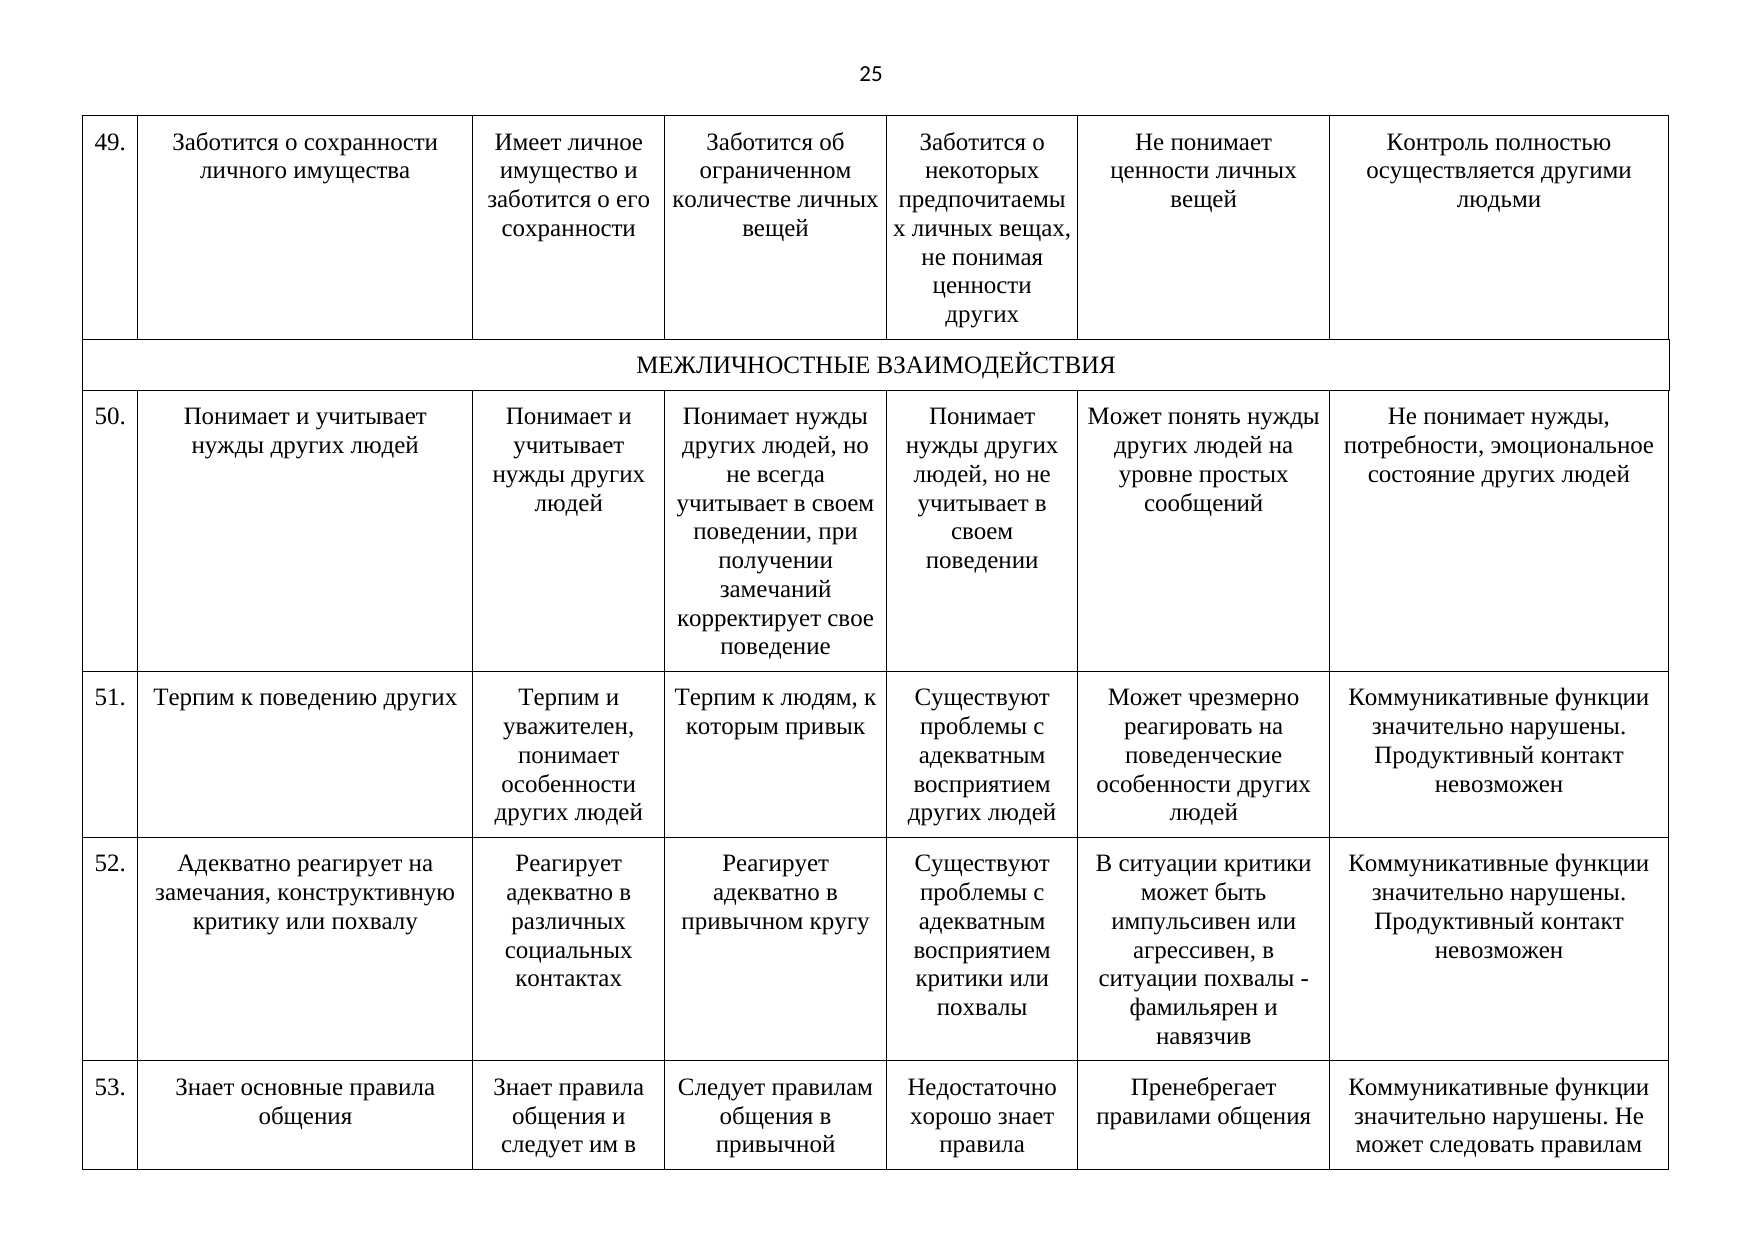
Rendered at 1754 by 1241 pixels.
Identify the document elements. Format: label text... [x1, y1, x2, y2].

table_cell Понимает и учитывает нужды других людей [138, 391, 472, 671]
table_cell Реагирует адекватно в привычном кругу [665, 838, 886, 1060]
table_cell 50. [83, 391, 137, 671]
table_cell Не понимает нужды, потребности, эмоциональное состояние других людей [1330, 391, 1668, 671]
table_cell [887, 1061, 1077, 1169]
table_cell Терпим к поведению других [138, 672, 472, 837]
table_cell Может чрезмерно реагировать на поведенческие особенности других людей [1078, 672, 1329, 837]
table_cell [138, 1061, 472, 1169]
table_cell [1330, 1061, 1668, 1169]
table_cell Заботится об ограниченном количестве личных вещей [665, 116, 886, 339]
table_cell Терпим и уважителен, понимает особенности других людей [473, 672, 664, 837]
table_cell 49. [83, 116, 137, 339]
table_cell МЕЖЛИЧНОСТНЫЕ ВЗАИМОДЕЙСТВИЯ [83, 340, 1669, 390]
table_cell Заботится о некоторых предпочитаемых личных вещах, не понимая ценности других [887, 116, 1077, 339]
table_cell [473, 1061, 664, 1169]
table_cell Понимает нужды других людей, но не учитывает в своем поведении [887, 391, 1077, 671]
table_cell Может понять нужды других людей на уровне простых сообщений [1078, 391, 1329, 671]
table_cell Имеет личное имущество и заботится о его сохранности [473, 116, 664, 339]
table_cell Существуют проблемы с адекватным восприятием критики или похвалы [887, 838, 1077, 1060]
table_cell Адекватно реагирует на замечания, конструктивную критику или похвалу [138, 838, 472, 1060]
table_cell Терпим к людям, к которым привык [665, 672, 886, 837]
table_cell 52. [83, 838, 137, 1060]
table_cell Заботится о сохранности личного имущества [138, 116, 472, 339]
table_cell 53. [83, 1061, 137, 1169]
table_cell Понимает нужды других людей, но не всегда учитывает в своем поведении, при получении замечаний корректирует свое поведение [665, 391, 886, 671]
table_cell Реагирует адекватно в различных социальных контактах [473, 838, 664, 1060]
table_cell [1078, 1061, 1329, 1169]
table_cell Понимает и учитывает нужды других людей [473, 391, 664, 671]
table_cell Коммуникативные функции значительно нарушены. Продуктивный контакт невозможен [1330, 672, 1668, 837]
table_cell Не понимает ценности личных вещей [1078, 116, 1329, 339]
table_cell Существуют проблемы с адекватным восприятием других людей [887, 672, 1077, 837]
table_cell 51. [83, 672, 137, 837]
table_cell Контроль полностью осуществляется другими людьми [1330, 116, 1668, 339]
table_cell В ситуации критики может быть импульсивен или агрессивен, в ситуации похвалы - фамильярен и навязчив [1078, 838, 1329, 1060]
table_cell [665, 1061, 886, 1169]
table_cell Коммуникативные функции значительно нарушены. Продуктивный контакт невозможен [1330, 838, 1668, 1060]
